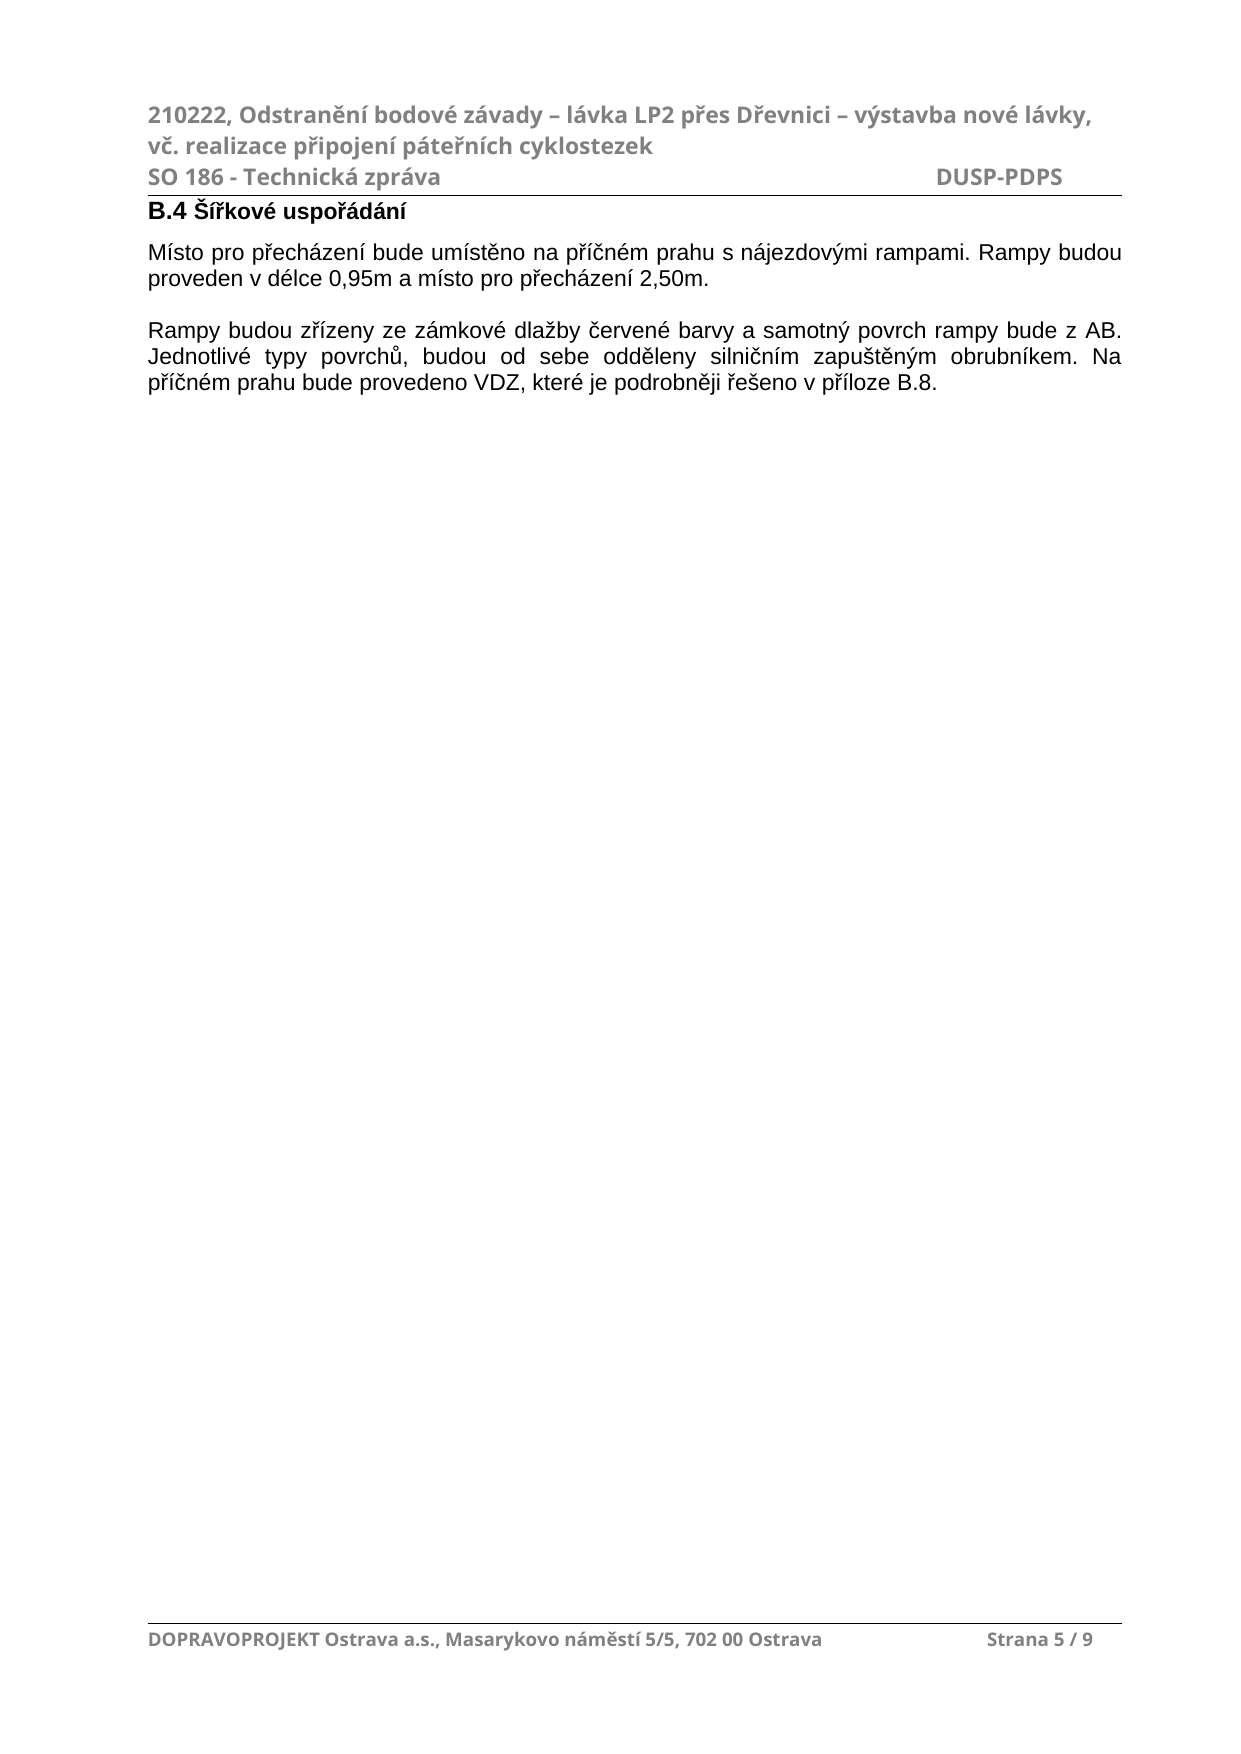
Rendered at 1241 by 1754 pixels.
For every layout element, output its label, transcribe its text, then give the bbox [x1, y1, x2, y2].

subtitle Šířkové uspořádání [148, 196, 1122, 224]
text Rampy budou zřízeny ze zámkové dlažby červené barvy a samotný povrch rampy bude z AB. Jednotlivé typy povrchů, budou od sebe odděleny silničním zapuštěným obrubníkem. Na příčném prahu bude provedeno VDZ, které je podrobněji řešeno v příloze B.8. [148, 317, 1122, 396]
text Místo pro přecházení bude umístěno na příčném prahu s nájezdovými rampami. Rampy budou proveden v délce 0,95m a místo pro přecházení 2,50m. [148, 239, 1122, 292]
